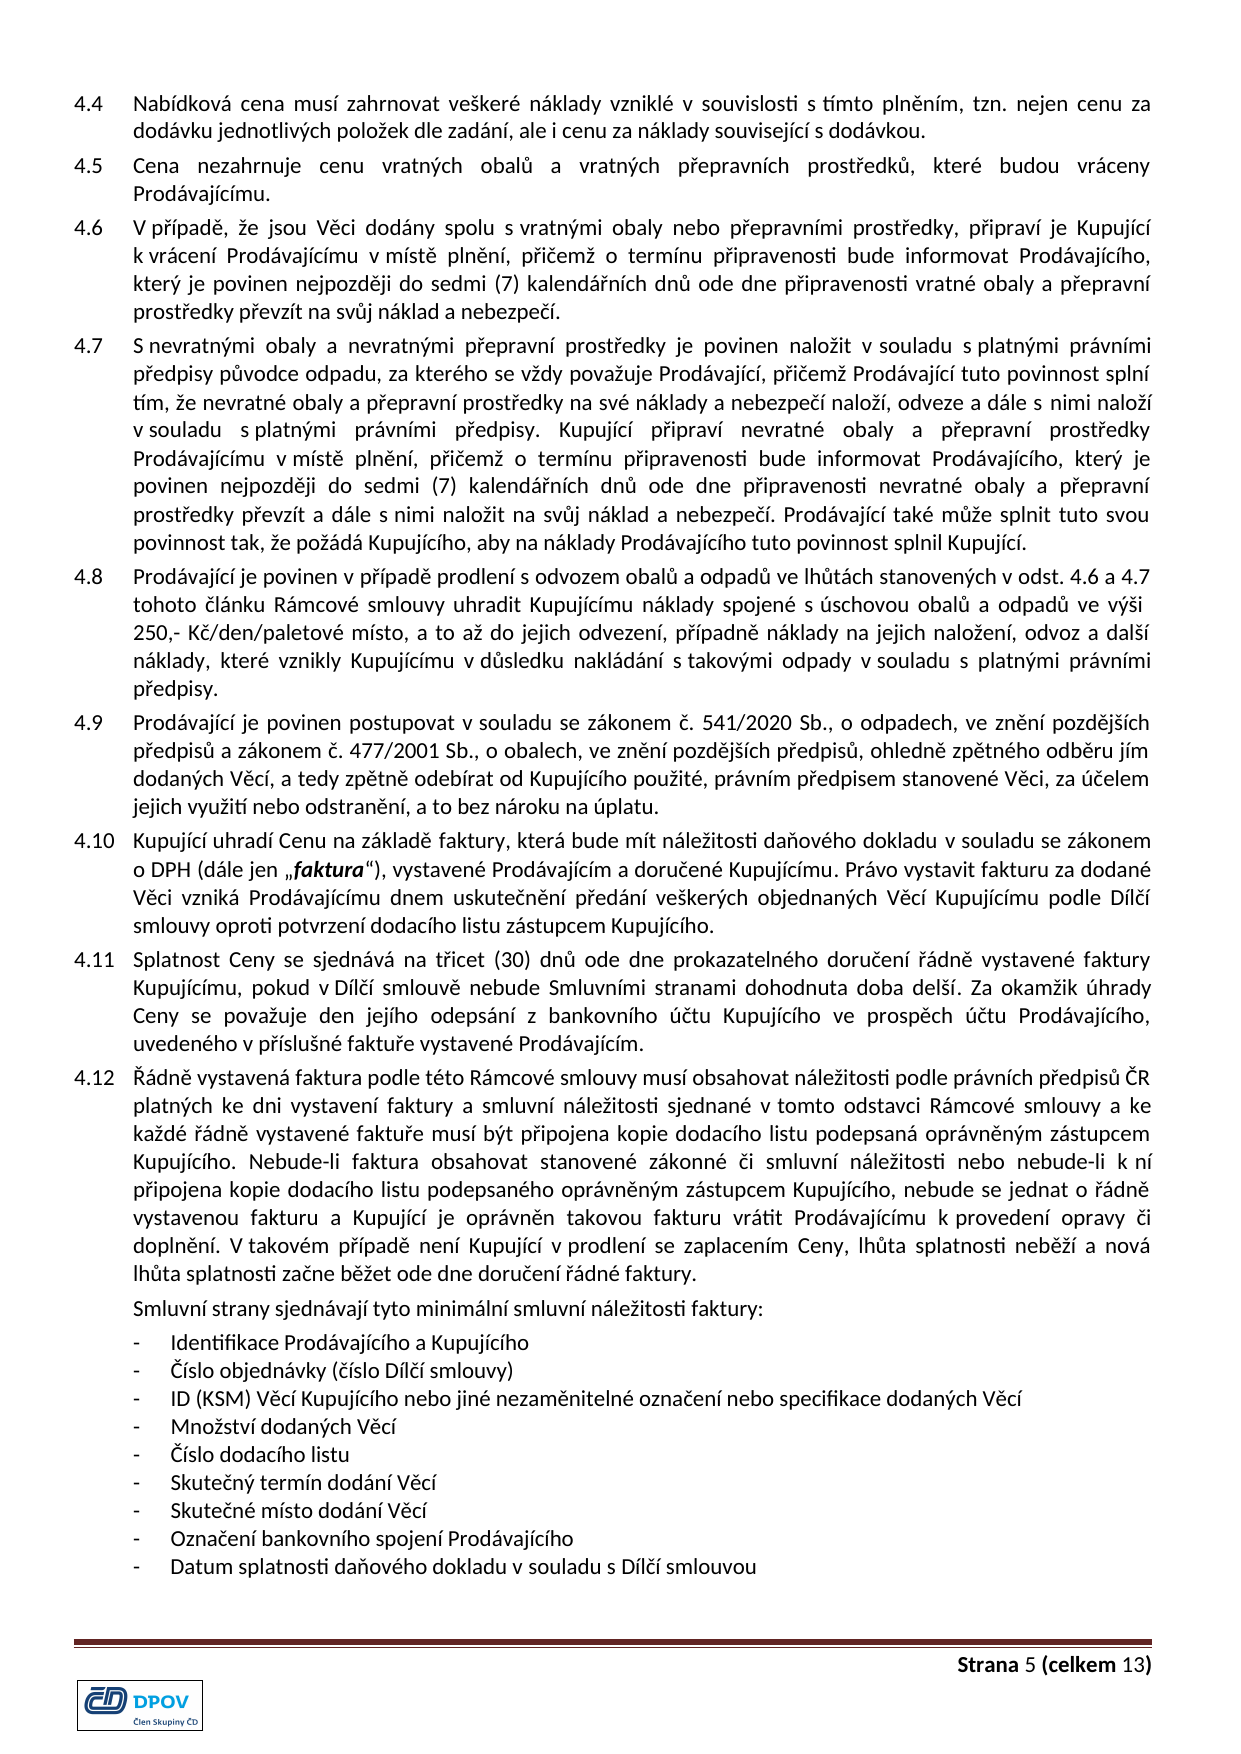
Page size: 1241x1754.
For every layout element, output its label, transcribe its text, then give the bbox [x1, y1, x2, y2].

list Datum splatnosti daňového dokladu v souladu s Dílčí smlouvou [133, 1552, 1152, 1580]
list S nevratnými obaly a nevratnými přepravní prostředky je povinen naložit v souladu s platnými právními předpisy původce odpadu, za kterého se vždy považuje Prodávající, přičemž Prodávající tuto povinnost splní tím, že nevratné obaly a přepravní prostředky na své náklady a nebezpečí naloží, odveze a dále s nimi naloží v souladu s platnými právními předpisy. Kupující připraví nevratné obaly a přepravní prostředky Prodávajícímu v místě plnění, přičemž o termínu připravenosti bude informovat Prodávajícího, který je povinen nejpozději do sedmi (7) kalendářních dnů ode dne připravenosti nevratné obaly a přepravní prostředky převzít a dále s nimi naložit na svůj náklad a nebezpečí. Prodávající také může splnit tuto svou povinnost tak, že požádá Kupujícího, aby na náklady Prodávajícího tuto povinnost splnil Kupující. [74, 332, 1152, 556]
list Číslo dodacího listu [133, 1440, 1152, 1468]
list Nabídková cena musí zahrnovat veškeré náklady vzniklé v souvislosti s tímto plněním, tzn. nejen cenu za dodávku jednotlivých položek dle zadání, ale i cenu za náklady související s dodávkou. [74, 89, 1152, 145]
text Smluvní strany sjednávají tyto minimální smluvní náležitosti faktury: [133, 1294, 1152, 1322]
picture [78, 1681, 202, 1730]
list Splatnost Ceny se sjednává na třicet (30) dnů ode dne prokazatelného doručení řádně vystavené faktury Kupujícímu, pokud v Dílčí smlouvě nebude Smluvními stranami dohodnuta doba delší. Za okamžik úhrady Ceny se považuje den jejího odepsání z bankovního účtu Kupujícího ve prospěch účtu Prodávajícího, uvedeného v příslušné faktuře vystavené Prodávajícím. [74, 945, 1152, 1057]
list Množství dodaných Věcí [133, 1412, 1152, 1440]
list Prodávající je povinen postupovat v souladu se zákonem č. 541/2020 Sb., o odpadech, ve znění pozdějších předpisů a zákonem č. 477/2001 Sb., o obalech, ve znění pozdějších předpisů, ohledně zpětného odběru jím dodaných Věcí, a tedy zpětně odebírat od Kupujícího použité, právním předpisem stanovené Věci, za účelem jejich využití nebo odstranění, a to bez nároku na úplatu. [74, 708, 1152, 820]
list Řádně vystavená faktura podle této Rámcové smlouvy musí obsahovat náležitosti podle právních předpisů ČR platných ke dni vystavení faktury a smluvní náležitosti sjednané v tomto odstavci Rámcové smlouvy a ke každé řádně vystavené faktuře musí být připojena kopie dodacího listu podepsaná oprávněným zástupcem Kupujícího. Nebude-li faktura obsahovat stanovené zákonné či smluvní náležitosti nebo nebude-li k ní připojena kopie dodacího listu podepsaného oprávněným zástupcem Kupujícího, nebude se jednat o řádně vystavenou fakturu a Kupující je oprávněn takovou fakturu vrátit Prodávajícímu k provedení opravy či doplnění. V takovém případě není Kupující v prodlení se zaplacením Ceny, lhůta splatnosti neběží a nová lhůta splatnosti začne běžet ode dne doručení řádné faktury. [74, 1063, 1152, 1287]
list Kupující uhradí Cenu na základě faktury, která bude mít náležitosti daňového dokladu v souladu se zákonem o DPH (dále jen „faktura“), vystavené Prodávajícím a doručené Kupujícímu. Právo vystavit fakturu za dodané Věci vzniká Prodávajícímu dnem uskutečnění předání veškerých objednaných Věcí Kupujícímu podle Dílčí smlouvy oproti potvrzení dodacího listu zástupcem Kupujícího. [74, 827, 1152, 939]
list Skutečný termín dodání Věcí [133, 1468, 1152, 1496]
list Označení bankovního spojení Prodávajícího [133, 1524, 1152, 1552]
list Skutečné místo dodání Věcí [133, 1496, 1152, 1524]
list ID (KSM) Věcí Kupujícího nebo jiné nezaměnitelné označení nebo specifikace dodaných Věcí [133, 1384, 1152, 1412]
list Cena nezahrnuje cenu vratných obalů a vratných přepravních prostředků, které budou vráceny Prodávajícímu. [74, 151, 1152, 207]
list Číslo objednávky (číslo Dílčí smlouvy) [133, 1356, 1152, 1384]
list Prodávající je povinen v případě prodlení s odvozem obalů a odpadů ve lhůtách stanovených v odst. 4.6 a 4.7 tohoto článku Rámcové smlouvy uhradit Kupujícímu náklady spojené s úschovou obalů a odpadů ve výši 250,- Kč/den/paletové místo, a to až do jejich odvezení, případně náklady na jejich naložení, odvoz a další náklady, které vznikly Kupujícímu v důsledku nakládání s takovými odpady v souladu s platnými právními předpisy. [74, 562, 1152, 702]
list V případě, že jsou Věci dodány spolu s vratnými obaly nebo přepravními prostředky, připraví je Kupující k vrácení Prodávajícímu v místě plnění, přičemž o termínu připravenosti bude informovat Prodávajícího, který je povinen nejpozději do sedmi (7) kalendářních dnů ode dne připravenosti vratné obaly a přepravní prostředky převzít na svůj náklad a nebezpečí. [74, 213, 1152, 325]
list Identifikace Prodávajícího a Kupujícího [133, 1328, 1152, 1356]
